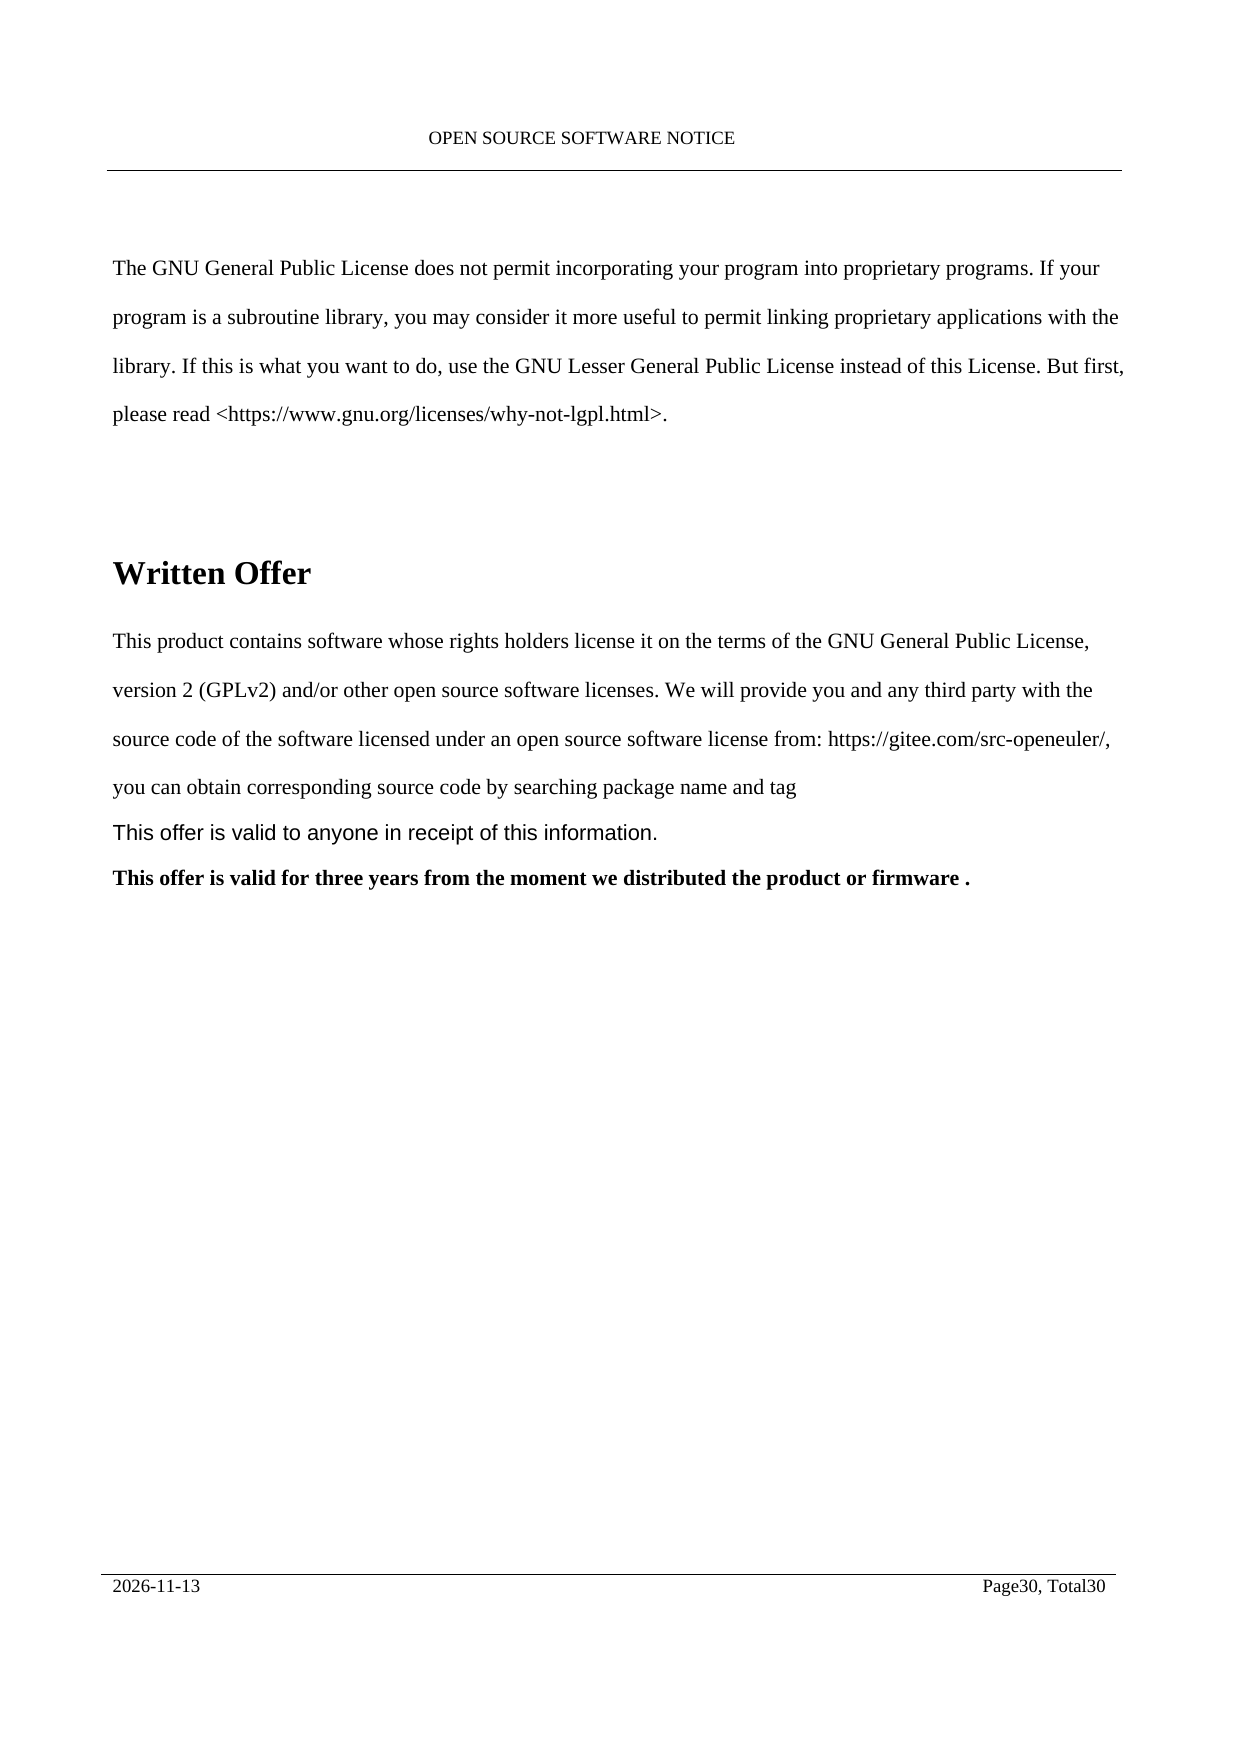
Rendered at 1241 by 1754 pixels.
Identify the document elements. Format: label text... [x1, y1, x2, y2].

text This offer is valid for three years from the moment we distributed the product or firmware . [112, 861, 1128, 893]
text This product contains software whose rights holders license it on the terms of the GNU General Public License, version 2 (GPLv2) and/or other open source software licenses. We will provide you and any third party with the source code of the software licensed under an open source software license from: https://gitee.com/src-openeuler/, you can obtain corresponding source code by searching package name and tag [112, 624, 1128, 803]
text The GNU General Public License does not permit incorporating your program into proprietary programs. If your program is a subroutine library, you may consider it more useful to permit linking proprietary applications with the library. If this is what you want to do, use the GNU Lesser General Public License instead of this License. But first, please read <https://www.gnu.org/licenses/why-not-lgpl.html>. [112, 251, 1128, 430]
text This offer is valid to anyone in receipt of this information. [112, 816, 1128, 848]
text Written Offer [112, 540, 1128, 605]
